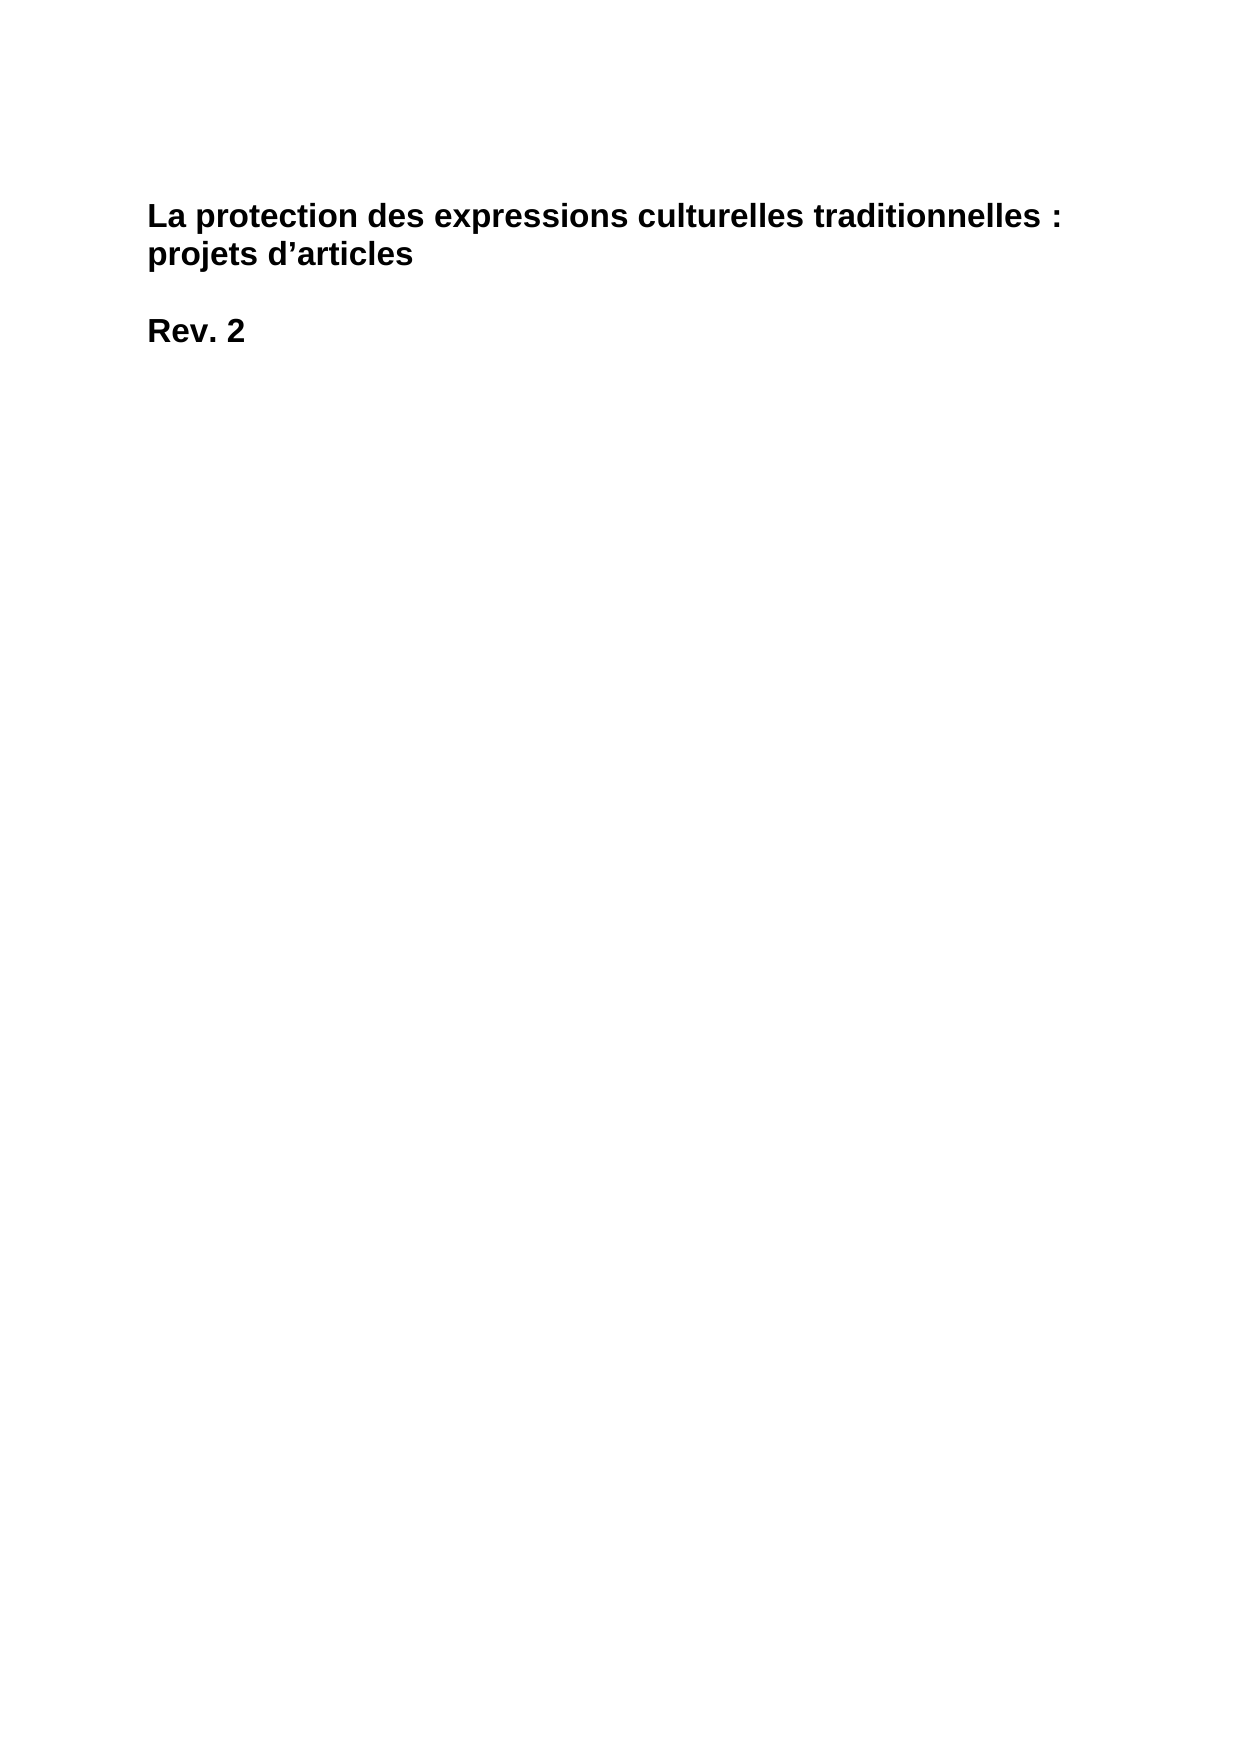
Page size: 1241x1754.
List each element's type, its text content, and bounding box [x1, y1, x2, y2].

text Rev. 2 [147, 311, 1134, 349]
text La protection des expressions culturelles traditionnelles : projets d’articles [147, 196, 1134, 273]
